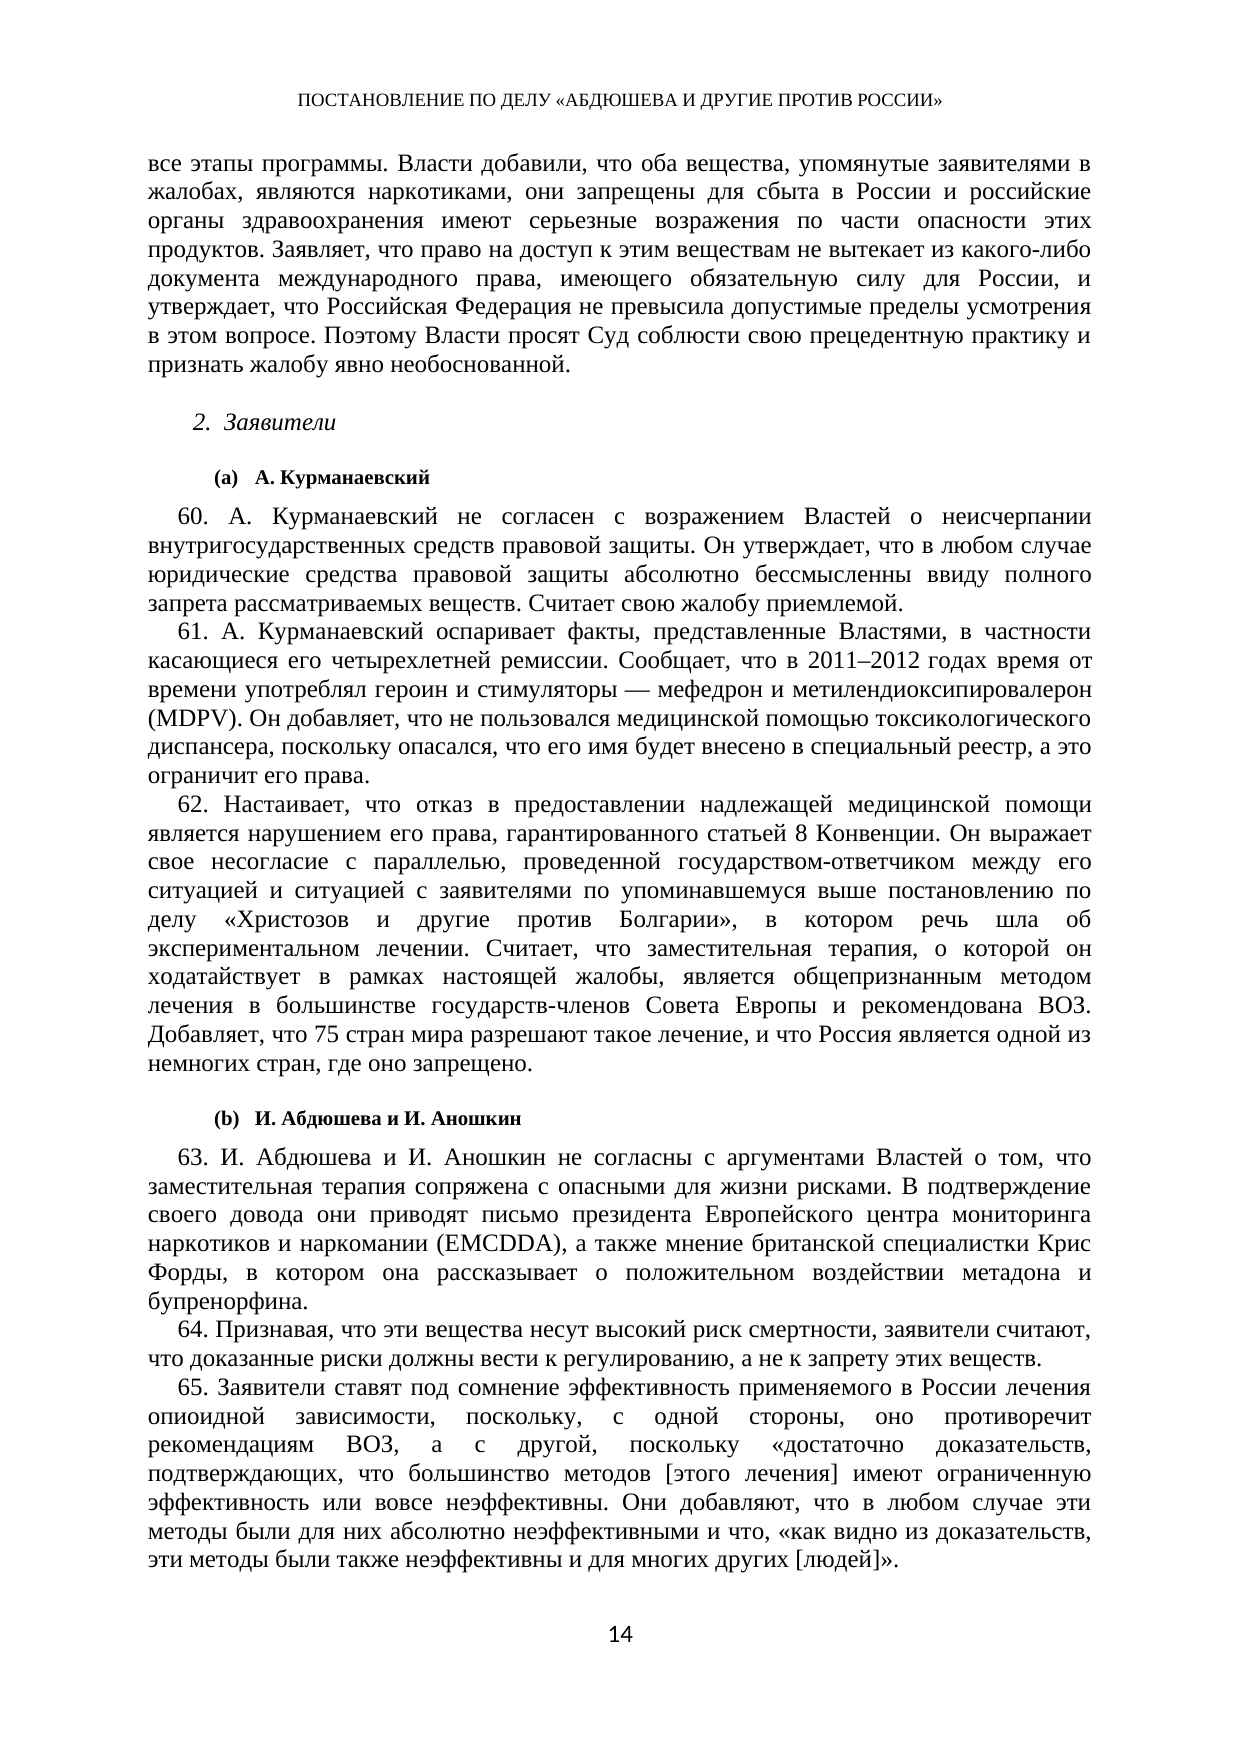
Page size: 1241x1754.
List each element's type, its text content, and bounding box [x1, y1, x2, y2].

text 61. А. Курманаевский оспаривает факты, представленные Властями, в частности касающиеся его четырехлетней ремиссии. Сообщает, что в 2011–2012 годах время от времени употреблял героин и стимуляторы — мефедрон и метилендиоксипировалерон (MDPV). Он добавляет, что не пользовался медицинской помощью токсикологического диспансера, поскольку опасался, что его имя будет внесено в специальный реестр, а это ограничит его права. [148, 616, 1092, 789]
text А. Курманаевский [214, 465, 1092, 489]
text 62. Настаивает, что отказ в предоставлении надлежащей медицинской помощи является нарушением его права, гарантированного статьей 8 Конвенции. Он выражает свое несогласие с параллелью, проведенной государством-ответчиком между его ситуацией и ситуацией с заявителями по упоминавшемуся выше постановлению по делу «Христозов и другие против Болгарии», в котором речь шла об экспериментальном лечении. Считает, что заместительная терапия, о которой он ходатайствует в рамках настоящей жалобы, является общепризнанным методом лечения в большинстве государств-членов Совета Европы и рекомендована ВОЗ. Добавляет, что 75 стран мира разрешают такое лечение, и что Россия является одной из немногих стран, где оно запрещено. [148, 789, 1092, 1076]
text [148, 148, 1092, 378]
text 63. И. Абдюшева и И. Аношкин не согласны с аргументами Властей о том, что заместительная терапия сопряжена с опасными для жизни рисками. В подтверждение своего довода они приводят письмо президента Европейского центра мониторинга наркотиков и наркомании (EMCDDA), а также мнение британской специалистки Крис Форды, в котором она рассказывает о положительном воздействии метадона и бупренорфина. [148, 1142, 1092, 1314]
text 64. Признавая, что эти вещества несут высокий риск смертности, заявители считают, что доказанные риски должны вести к регулированию, а не к запрету этих веществ. [148, 1314, 1092, 1372]
text И. Абдюшева и И. Аношкин [214, 1106, 1092, 1129]
text 65. Заявители ставят под сомнение эффективность применяемого в России лечения опиоидной зависимости, поскольку, с одной стороны, оно противоречит рекомендациям ВОЗ, а с другой, поскольку «достаточно доказательств, подтверждающих, что большинство методов [этого лечения] имеют ограниченную эффективность или вовсе неэффективны. Они добавляют, что в любом случае эти методы были для них абсолютно неэффективными и что, «как видно из доказательств, эти методы были также неэффективны и для многих других [людей]». [148, 1372, 1092, 1573]
text Заявители [193, 407, 1092, 436]
text 60. А. Курманаевский не согласен с возражением Властей о неисчерпании внутригосударственных средств правовой защиты. Он утверждает, что в любом случае юридические средства правовой защиты абсолютно бессмысленны ввиду полного запрета рассматриваемых веществ. Считает свою жалобу приемлемой. [148, 501, 1092, 616]
